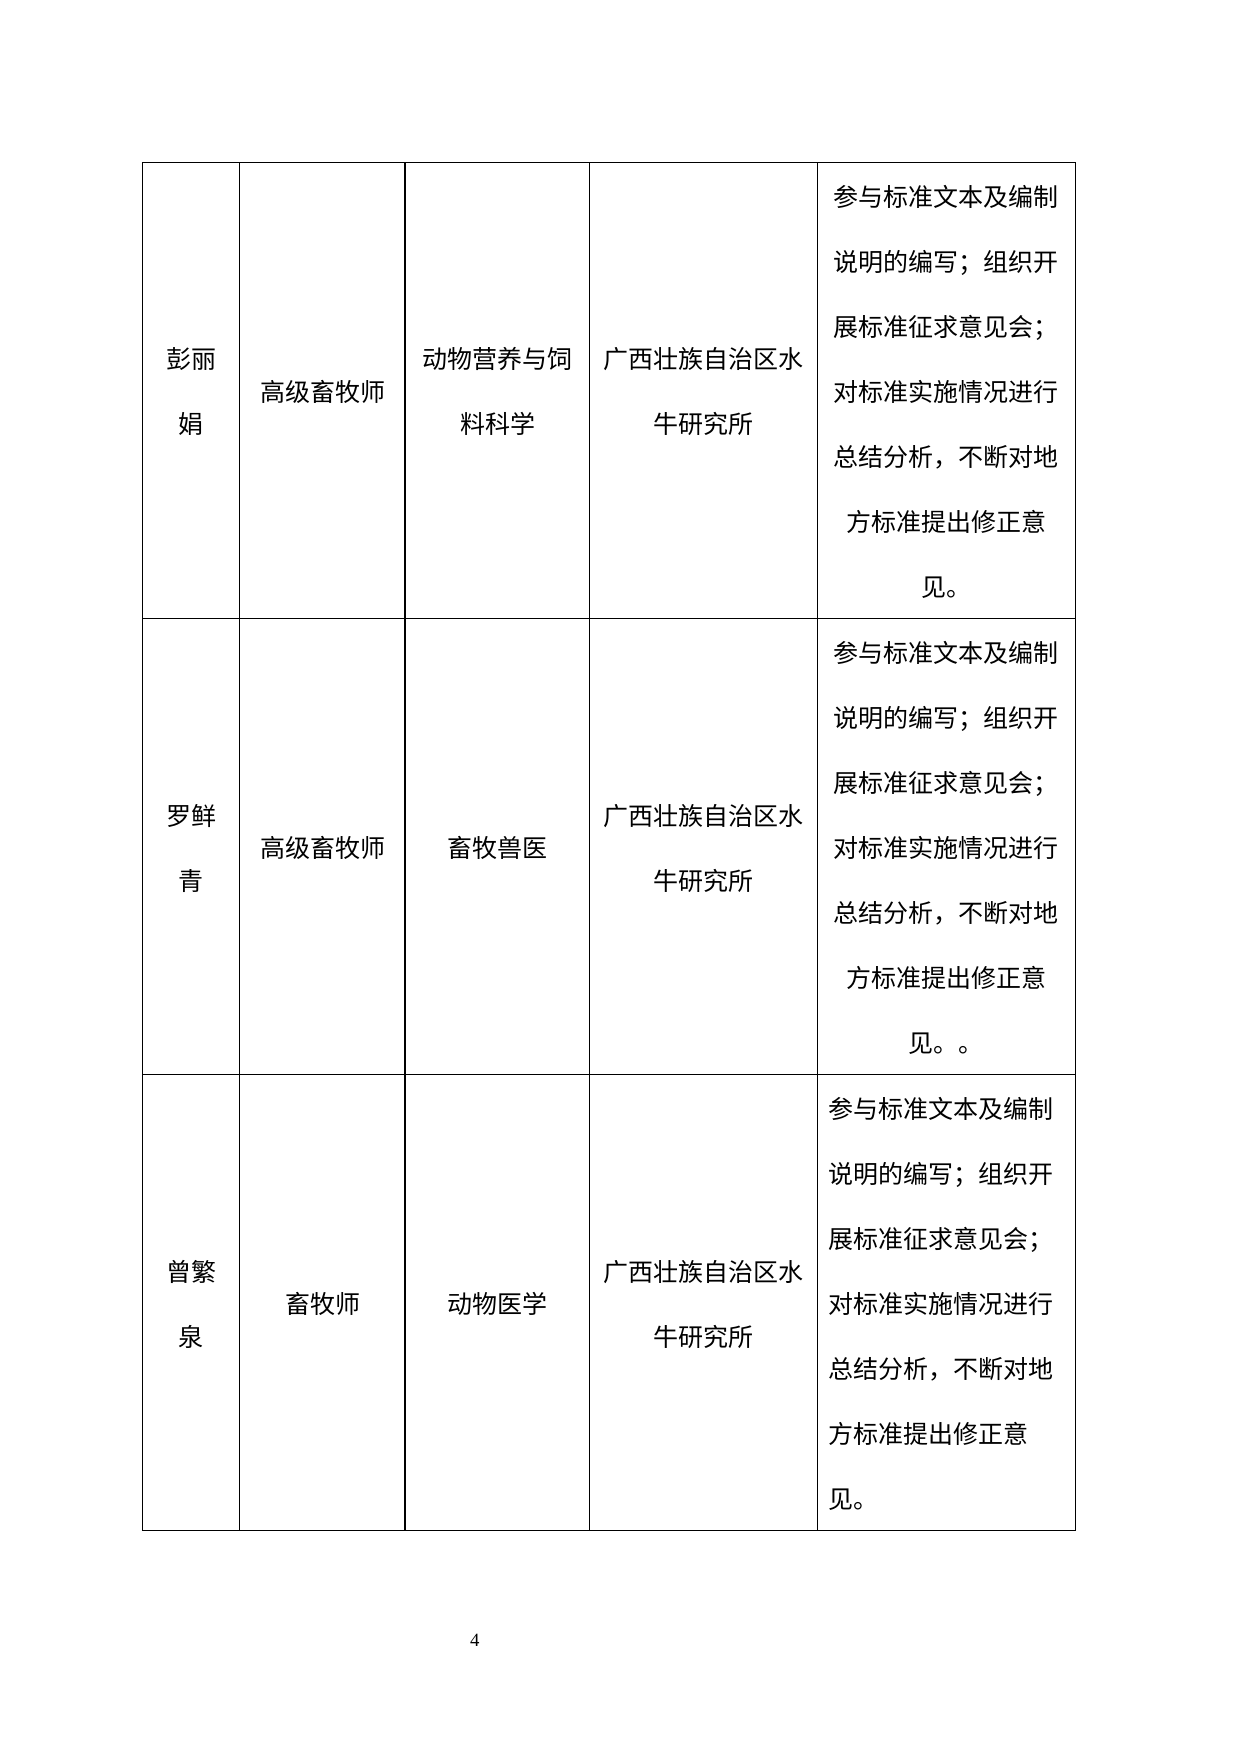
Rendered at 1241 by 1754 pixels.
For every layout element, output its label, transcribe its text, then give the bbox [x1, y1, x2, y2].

table_cell 广西壮族自治区水牛研究所 [590, 163, 817, 618]
table_cell 彭丽娟 [143, 163, 239, 618]
table_cell 参与标准文本及编制说明的编写；组织开展标准征求意见会；对标准实施情况进行总结分析，不断对地方标准提出修正意见。。 [818, 619, 1075, 1074]
table_cell 高级畜牧师 [240, 619, 404, 1074]
table_cell 动物营养与饲料科学 [406, 163, 589, 618]
table_cell 广西壮族自治区水牛研究所 [590, 1075, 817, 1530]
table_cell 广西壮族自治区水牛研究所 [590, 619, 817, 1074]
table_cell 高级畜牧师 [240, 163, 404, 618]
table_cell 罗鲜青 [143, 619, 239, 1074]
table_cell 曾繁泉 [143, 1075, 239, 1530]
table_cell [818, 163, 1075, 618]
table_cell 畜牧师 [240, 1075, 404, 1530]
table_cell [818, 1075, 1075, 1530]
table_cell 动物医学 [406, 1075, 589, 1530]
table_cell 畜牧兽医 [406, 619, 589, 1074]
